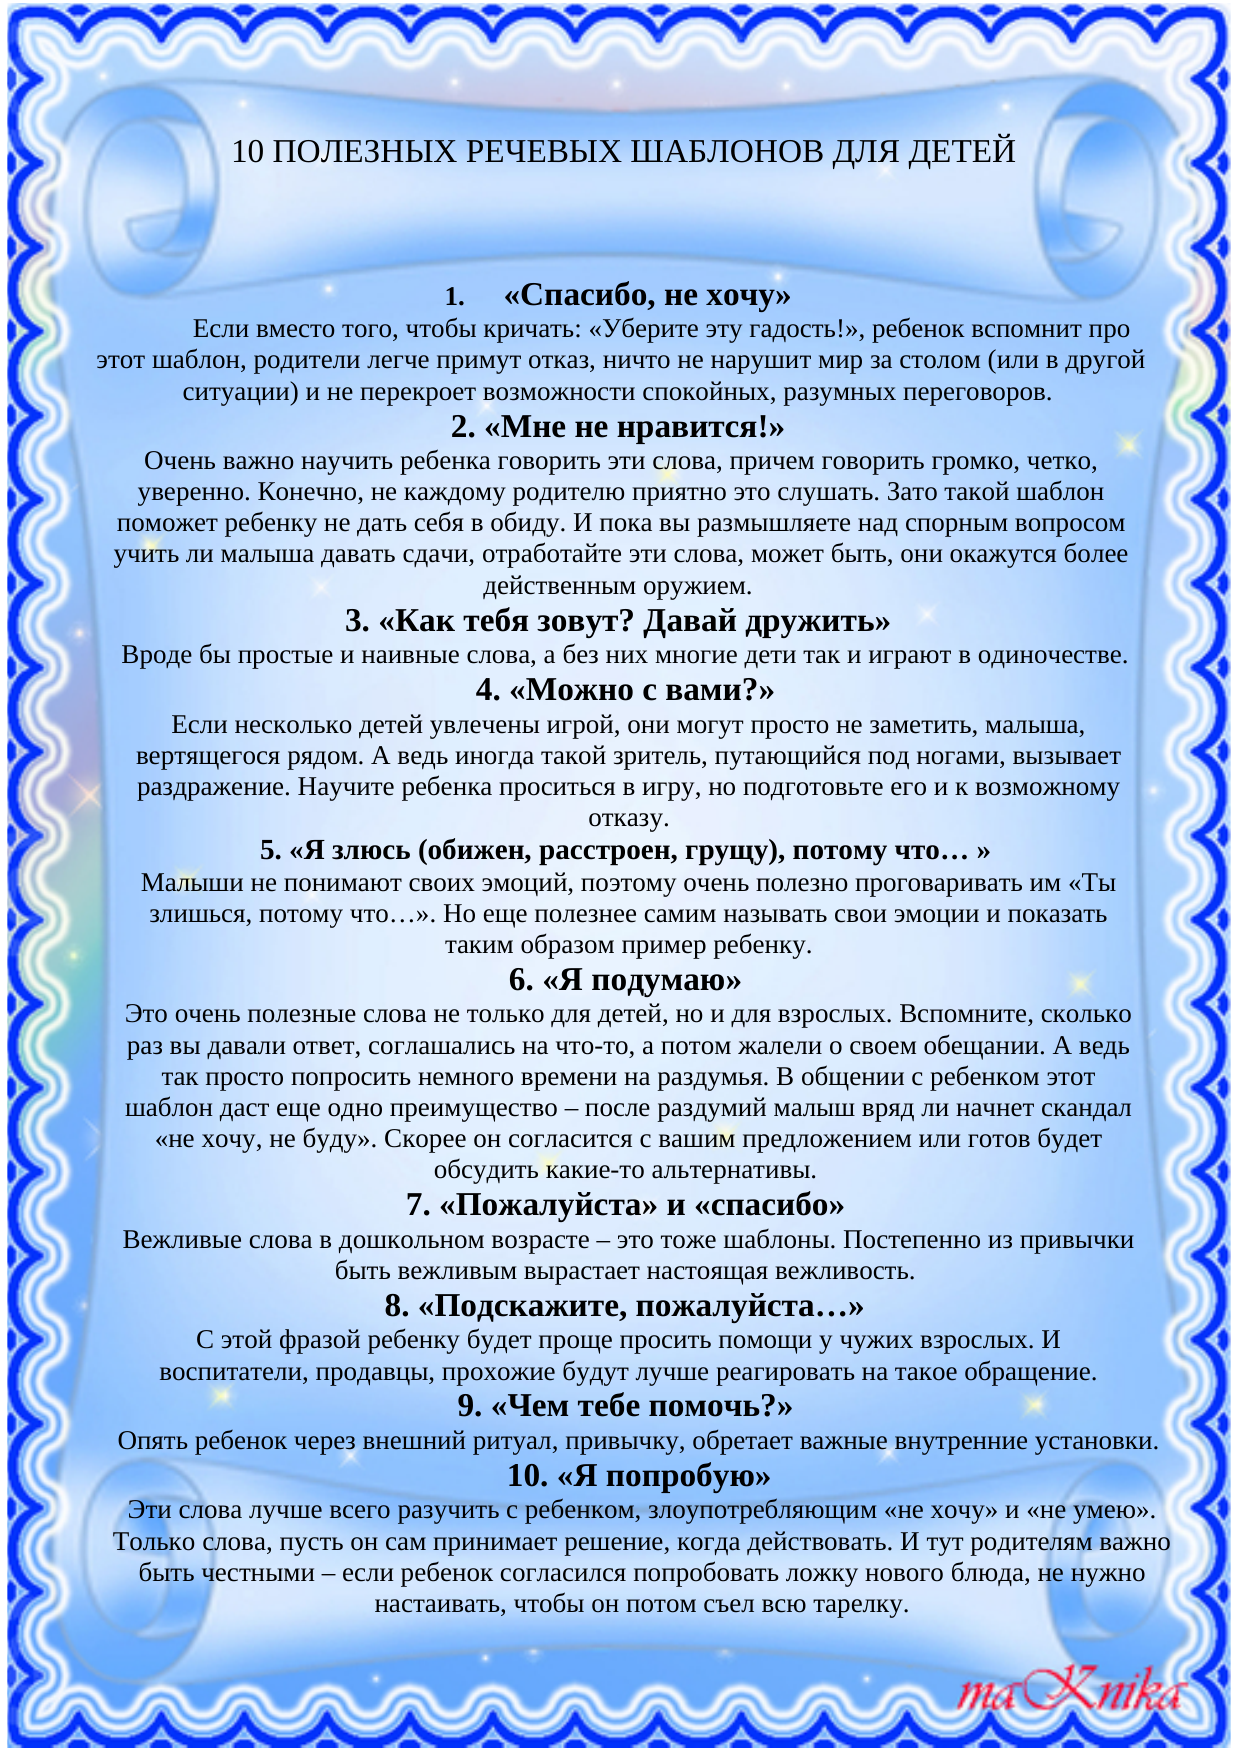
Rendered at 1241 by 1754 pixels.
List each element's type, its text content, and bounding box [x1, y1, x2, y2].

list Вроде бы простые и наивные слова, а без них многие дети так и играют в одиночестве. 4. «Можно с вами?» Если несколько детей увлечены игрой, они могут просто не заметить, малыша, вертящегося рядом. А ведь иногда такой зритель, путающийся под ногами, вызывает раздражение. Научите ребенка проситься в игру, но подготовьте его и к возможному отказу. 5. «Я злюсь (обижен, расстроен, грущу), потому что… » Малыши не понимают своих эмоций, поэтому очень полезно проговаривать им «Ты злишься, потому что…». Но еще полезнее самим называть свои эмоции и показать таким образом пример ребенку. 6. «Я подумаю» Это очень полезные слова не только для детей, но и для взрослых. Вспомните, сколько раз вы давали ответ, соглашались на что-то, а потом жалели о своем обещании. А ведь так просто попросить немного времени на раздумья. В общении с ребенком этот шаблон даст еще одно преимущество – после раздумий малыш вряд ли начнет скандал «не хочу, не буду». Скорее он согласится с вашим предложением или готов будет обсудить какие-то альтернативы. 7. «Пожалуйста» и «спасибо» Вежливые слова в дошкольном возрасте – это тоже шаблоны. Постепенно из привычки быть вежливым вырастает настоящая вежливость. 8. «Подскажите, пожалуйста…» С этой фразой ребенку будет проще просить помощи у чужих взрослых. И воспитатели, продавцы, прохожие будут лучше реагировать на такое обращение. 9. «Чем тебе помочь?» [119, 638, 1138, 1424]
picture [7, 3, 1231, 1748]
list Опять ребенок через внешний ритуал, привычку, обретает важные внутренние установки. 10. «Я попробую» Эти слова лучше всего разучить с ребенком, злоупотребляющим «не хочу» и «не умею». Только слова, пусть он сам принимает решение, когда действовать. И тут родителям важно быть честными – если ребенок согласился попробовать ложку нового блюда, не нужно настаивать, чтобы он потом съел всю тарелку. [90, 1424, 1195, 1618]
list «Спасибо, не хочу» Если вместо того, чтобы кричать: «Уберите эту гадость!», ребенок вспомнит про этот шаблон, родители легче примут отказ, ничто не нарушит мир за столом (или в другой ситуации) и не перекроет возможности спокойных, разумных переговоров. 2. «Мне не нравится!» Очень важно научить ребенка говорить эти слова, причем говорить громко, четко, уверенно. Конечно, не каждому poдителю приятно это слушать. Зато такой шаблон поможет ребенку не дать себя в обиду. И пока вы размышляете над спорным вопросом учить ли малыша давать сдачи, отработайте эти слова, может быть, они окажутся более действенным оружием. 3. «Как тебя зовут? Давай дружить» [90, 274, 1153, 638]
text 10 ПОЛЕЗНЫХ РЕЧЕВЫХ ШАБЛОНОВ ДЛЯ ДЕТЕЙ [75, 131, 1165, 169]
